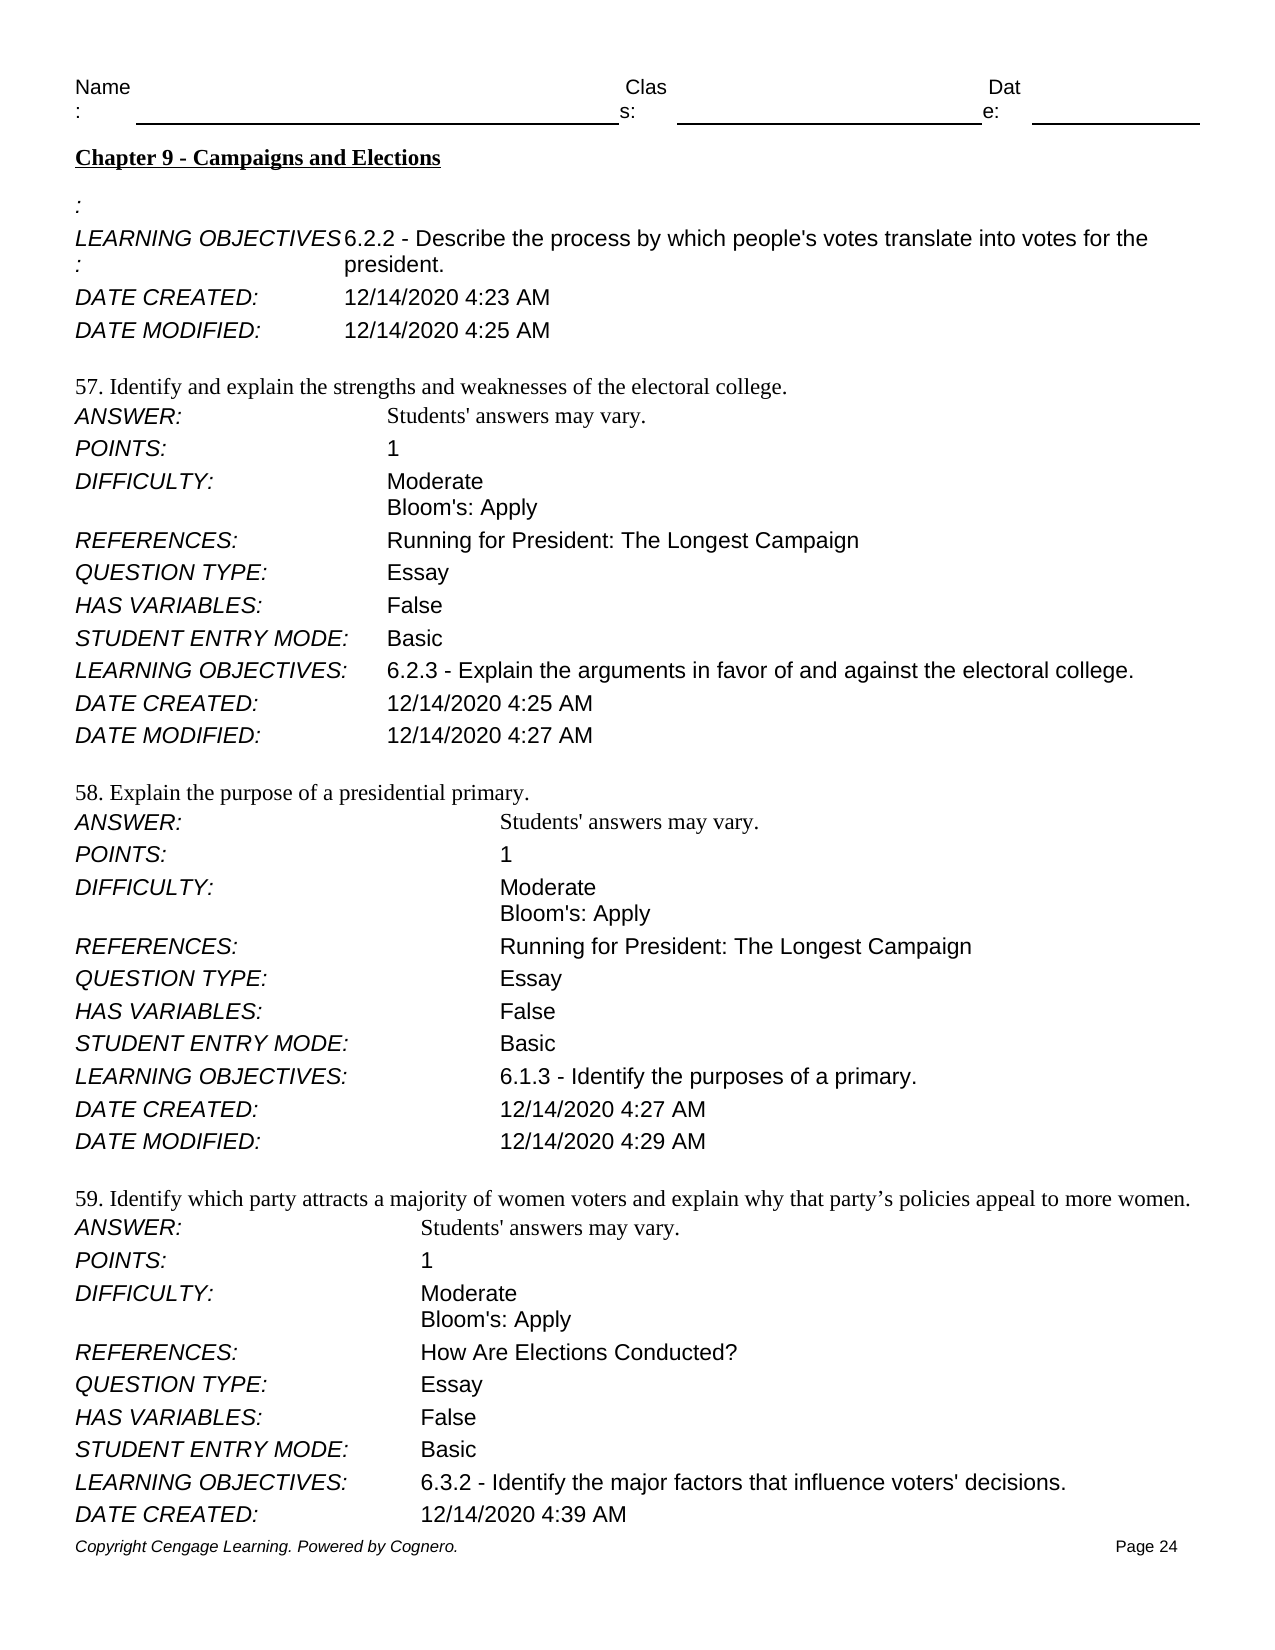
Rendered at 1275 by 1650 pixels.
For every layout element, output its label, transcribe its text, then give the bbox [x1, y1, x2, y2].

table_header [75, 189, 1200, 346]
table_header 58. Explain the purpose of a presidential primary. [75, 779, 1200, 1158]
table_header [75, 1185, 1200, 1531]
table_header 57. Identify and explain the strengths and weaknesses of the electoral college. [75, 373, 1200, 752]
